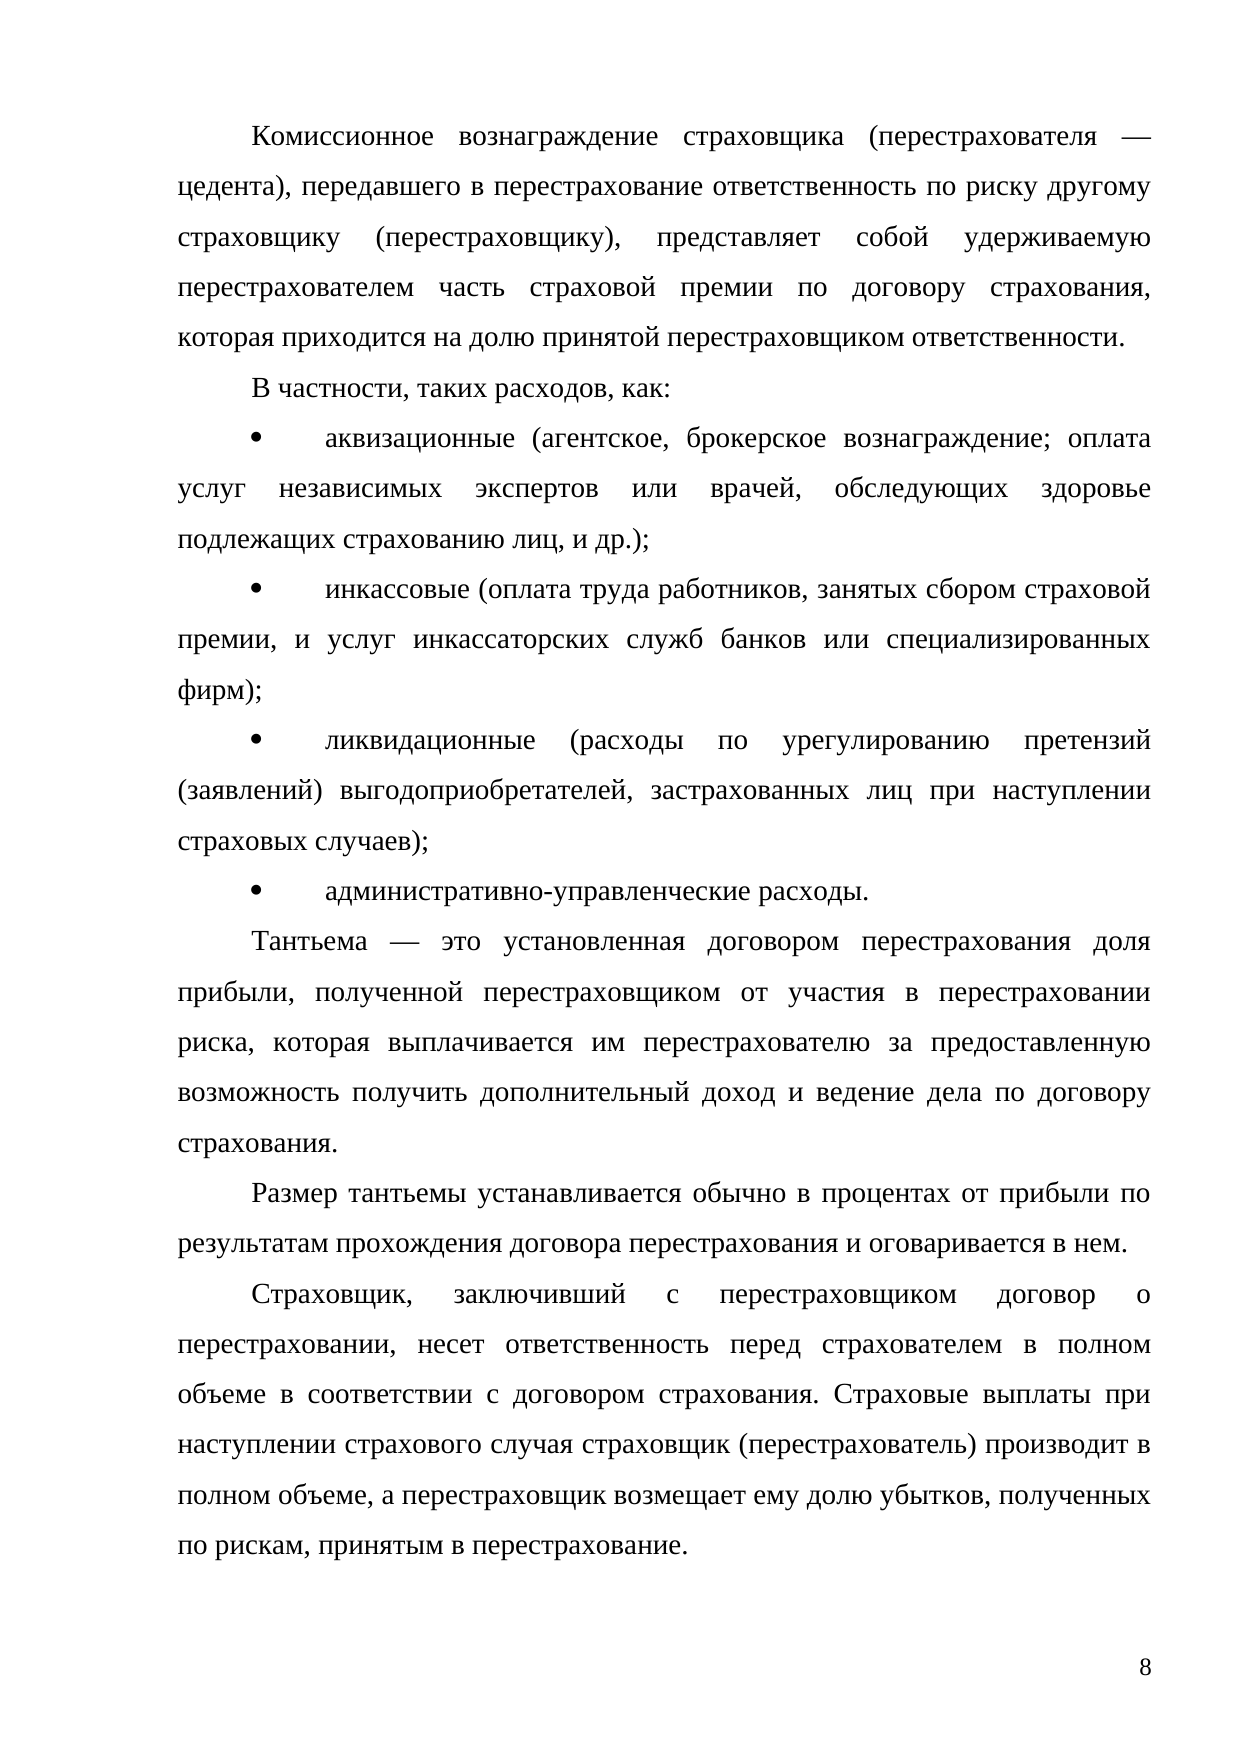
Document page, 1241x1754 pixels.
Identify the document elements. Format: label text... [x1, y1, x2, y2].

text Комиссионное вознаграждение страховщика (перестрахователя — цедента), передавшего в перестрахование ответственность по риску другому страховщику (перестраховщику), представляет собой удерживаемую перестрахователем часть страховой премии по договору страхования, которая приходится на долю принятой перестраховщиком ответственности. [177, 118, 1152, 353]
list аквизационные (агентское, брокерское вознаграждение; оплата услуг независимых экспертов или врачей, обследующих здоровье подлежащих страхованию лиц, и др.); [177, 420, 1152, 554]
list инкассовые (оплата труда работников, занятых сбором страховой премии, и услуг инкассаторских служб банков или специализированных фирм); [177, 571, 1152, 705]
text Страховщик, заключивший с перестраховщиком договор о перестраховании, несет ответственность перед страхователем в полном объеме в соответствии с договором страхования. Страховые выплаты при наступлении страхового случая страховщик (перестрахователь) производит в полном объеме, а перестраховщик возмещает ему долю убытков, полученных по рискам, принятым в перестрахование. [177, 1276, 1152, 1561]
text В частности, таких расходов, как: [177, 370, 1152, 403]
list административно-управленческие расходы. [177, 873, 1152, 907]
text Размер тантьемы устанавливается обычно в процентах от прибыли по результатам прохождения договора перестрахования и оговаривается в нем. [177, 1175, 1152, 1259]
text Тантьема — это установленная договором перестрахования доля прибыли, полученной перестраховщиком от участия в перестраховании риска, которая выплачивается им перестрахователю за предоставленную возможность получить дополнительный доход и ведение дела по договору страхования. [177, 923, 1152, 1158]
list ликвидационные (расходы по урегулированию претензий (заявлений) выгодоприобретателей, застрахованных лиц при наступлении страховых случаев); [177, 722, 1152, 856]
